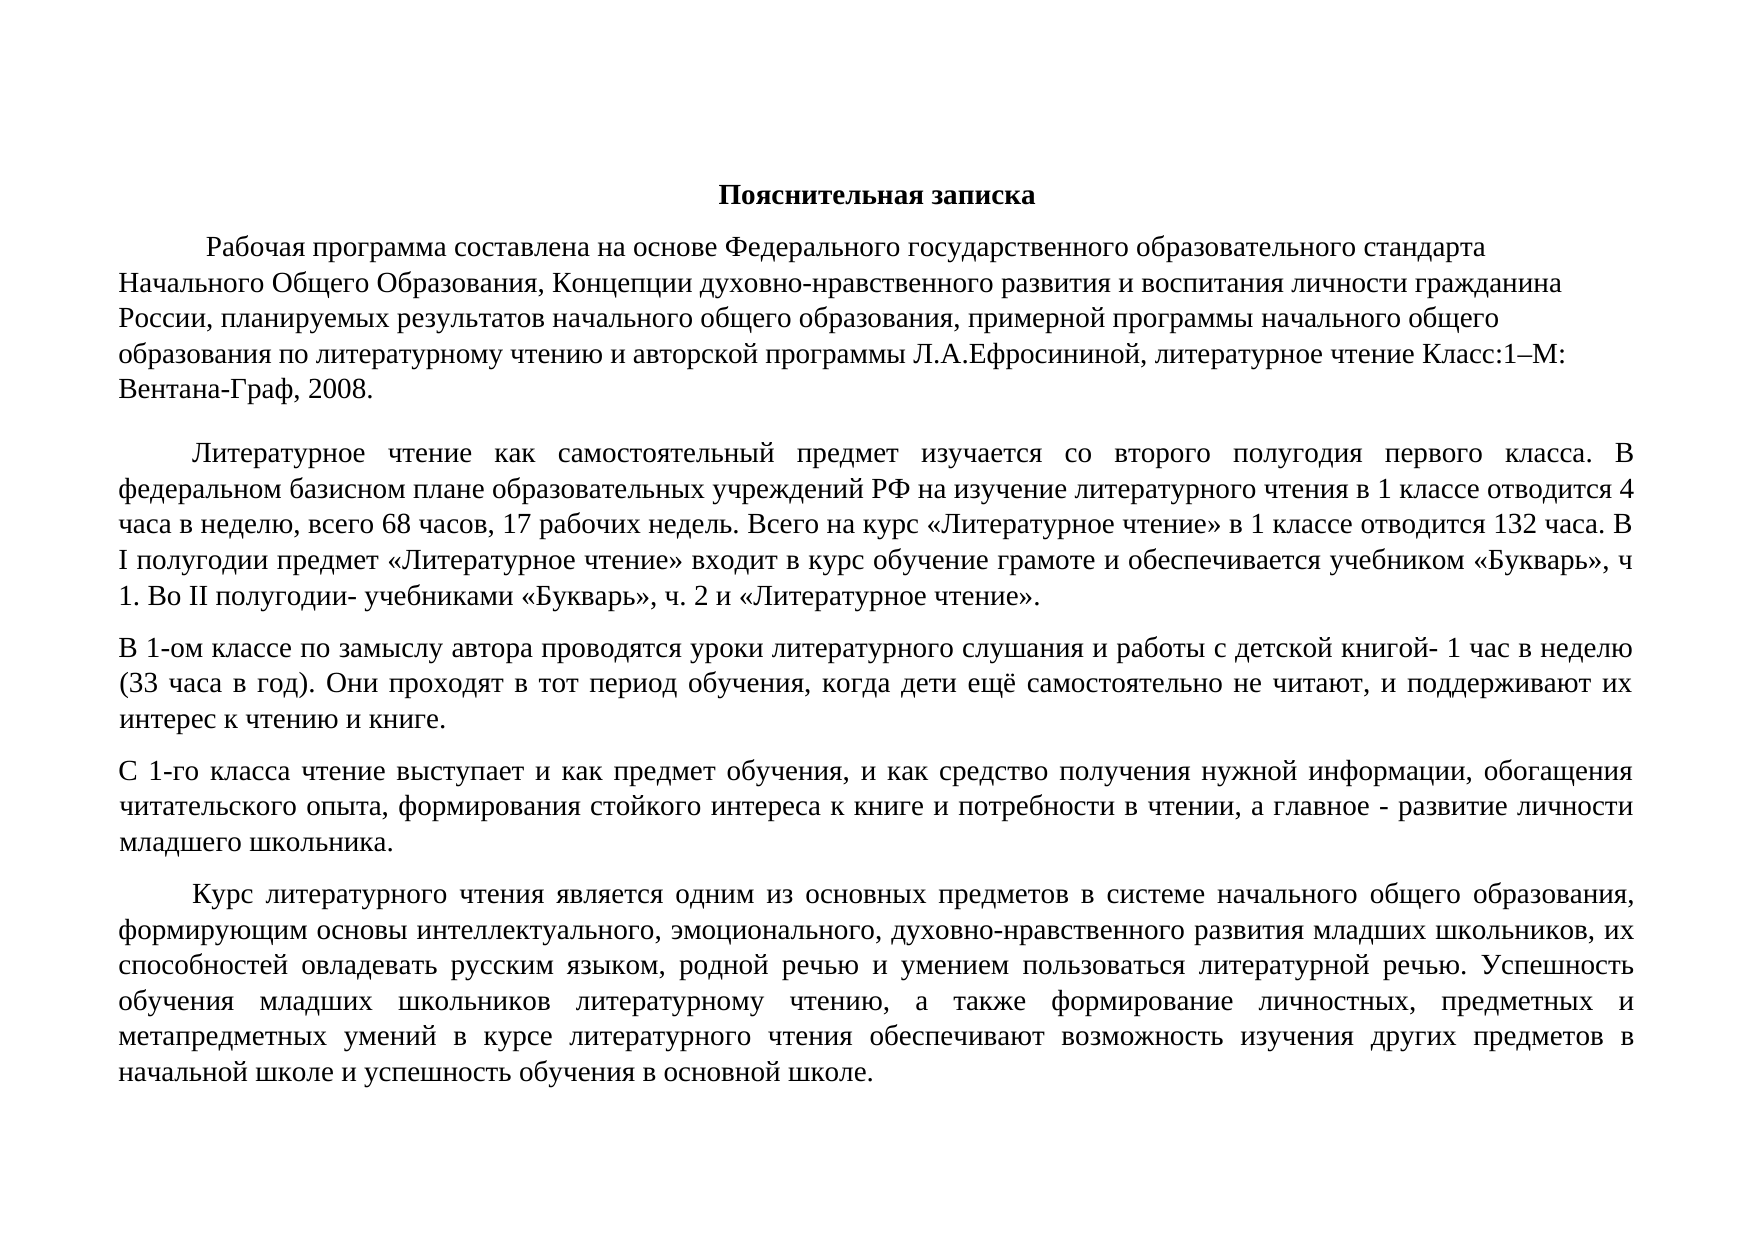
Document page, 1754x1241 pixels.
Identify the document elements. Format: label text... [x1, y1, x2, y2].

text Рабочая программа составлена на основе Федерального государственного образовательного стандарта Начального Общего Образования, Концепции духовно-нравственного развития и воспитания личности гражданина России, планируемых результатов начального общего образования, примерной программы начального общего образования по литературному чтению и авторской программы Л.А.Ефросининой, литературное чтение Класс:1–М: Вентана-Граф, 2008. [118, 229, 1636, 405]
text В 1-ом классе по замыслу автора проводятся уроки литературного слушания и работы с детской книгой- 1 час в неделю (33 часа в год). Они проходят в тот период обучения, когда дети ещё самостоятельно не читают, и поддерживают их интерес к чтению и книге. [118, 630, 1635, 734]
text Литературное чтение как самостоятельный предмет изучается со второго полугодия первого класса. В федеральном базисном плане образовательных учреждений РФ на изучение литературного чтения в 1 классе отводится 4 часа в неделю, всего 68 часов, 17 рабочих недель. Всего на курс «Литературное чтение» в 1 классе отводится 132 часа. В I полугодии предмет «Литературное чтение» входит в курс обучение грамоте и обеспечивается учебником «Букварь», ч 1. Во II полугодии- учебниками «Букварь», ч. 2 и «Литературное чтение». [118, 436, 1635, 611]
text Курс литературного чтения является одним из основных предметов в системе начального общего образования, формирующим основы интеллектуального, эмоционального, духовно-нравственного развития младших школьников, их способностей овладевать русским языком, родной речью и умением пользоваться литературной речью. Успешность обучения младших школьников литературному чтению, а также формирование личностных, предметных и метапредметных умений в курсе литературного чтения обеспечивают возможность изучения других предметов в начальной школе и успешность обучения в основной школе. [118, 876, 1636, 1087]
text Пояснительная записка [118, 177, 1636, 211]
text С 1-го класса чтение выступает и как предмет обучения, и как средство получения нужной информации, обогащения читательского опыта, формирования стойкого интереса к книге и потребности в чтении, а главное - развитие личности младшего школьника. [118, 753, 1635, 858]
